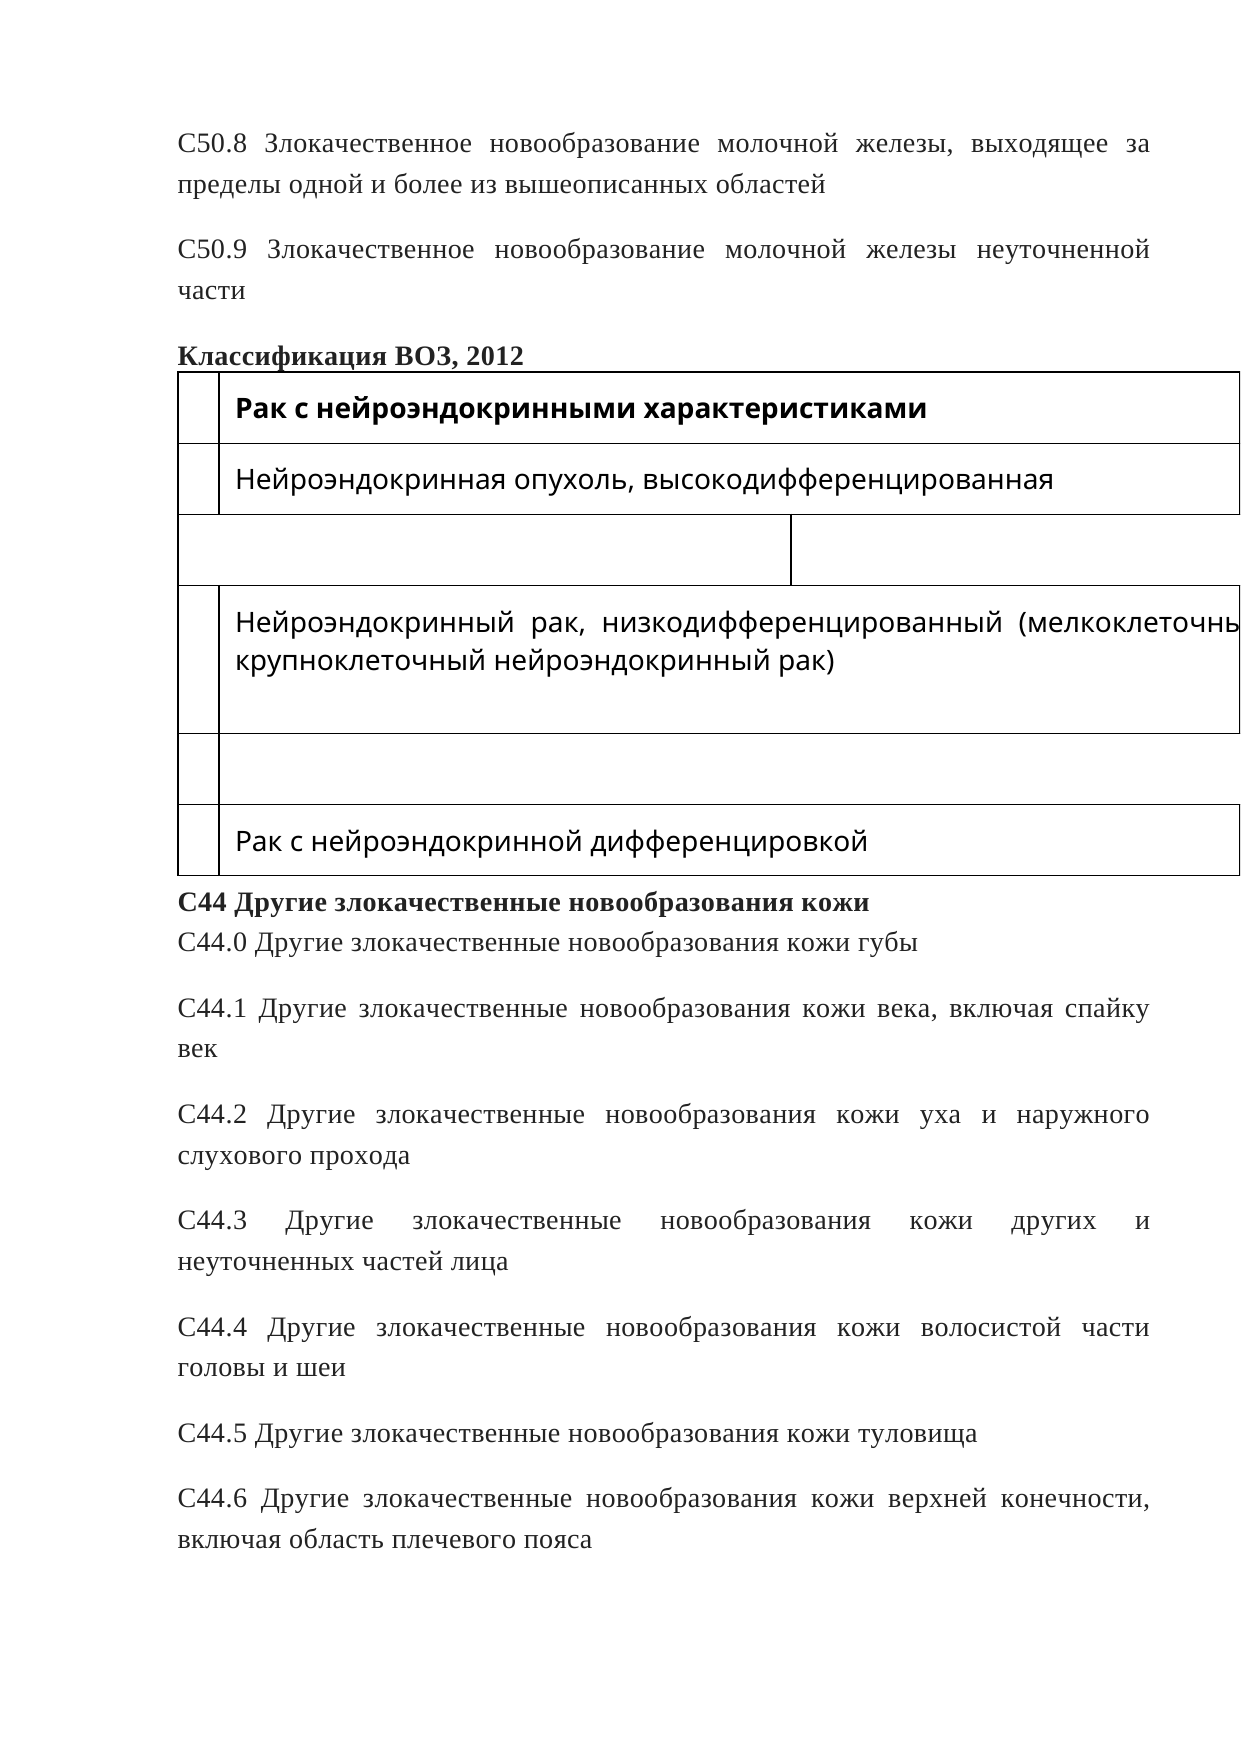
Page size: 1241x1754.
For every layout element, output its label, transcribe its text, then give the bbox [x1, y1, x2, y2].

text С44.5 Другие злокачественные новообразования кожи туловища [177, 1408, 1152, 1448]
text С50.9 Злокачественное новообразование молочной железы неуточненной части [177, 224, 1152, 306]
text С44.2 Другие злокачественные новообразования кожи уха и наружного слухового прохода [177, 1089, 1152, 1170]
text С44.3 Другие злокачественные новообразования кожи других и неуточненных частей лица [177, 1195, 1152, 1276]
table_header [179, 373, 218, 442]
table_cell [220, 734, 791, 804]
table_cell Нейроэндокринный рак, низкодифференцированный (мелкоклеточный рак, крупноклеточный нейроэндокринный рак) [220, 586, 1239, 732]
text С44.1 Другие злокачественные новообразования кожи века, включая спайку век [177, 983, 1152, 1064]
table_cell [179, 734, 218, 804]
text С44.4 Другие злокачественные новообразования кожи волосистой части головы и шеи [177, 1301, 1152, 1383]
table_cell [179, 515, 790, 585]
text С44.6 Другие злокачественные новообразования кожи верхней конечности, включая область плечевого пояса [177, 1473, 1152, 1554]
table_cell [179, 444, 218, 513]
table_cell [791, 734, 1240, 804]
table_cell [179, 586, 218, 732]
table_cell [792, 515, 1240, 585]
text С44 Другие злокачественные новообразования кожи [177, 876, 1152, 917]
table_cell Нейроэндокринная опухоль, высокодифференцированная [220, 444, 1239, 513]
text С44.0 Другие злокачественные новообразования кожи губы [177, 917, 1152, 958]
table_cell Рак с нейроэндокринной дифференцировкой [220, 805, 1239, 875]
text Классификация ВОЗ, 2012 [177, 331, 1152, 371]
text С50.8 Злокачественное новообразование молочной железы, выходящее за пределы одной и более из вышеописанных областей [177, 118, 1152, 199]
table_cell [179, 805, 218, 875]
table_header Рак с нейроэндокринными характеристиками [220, 373, 1239, 442]
